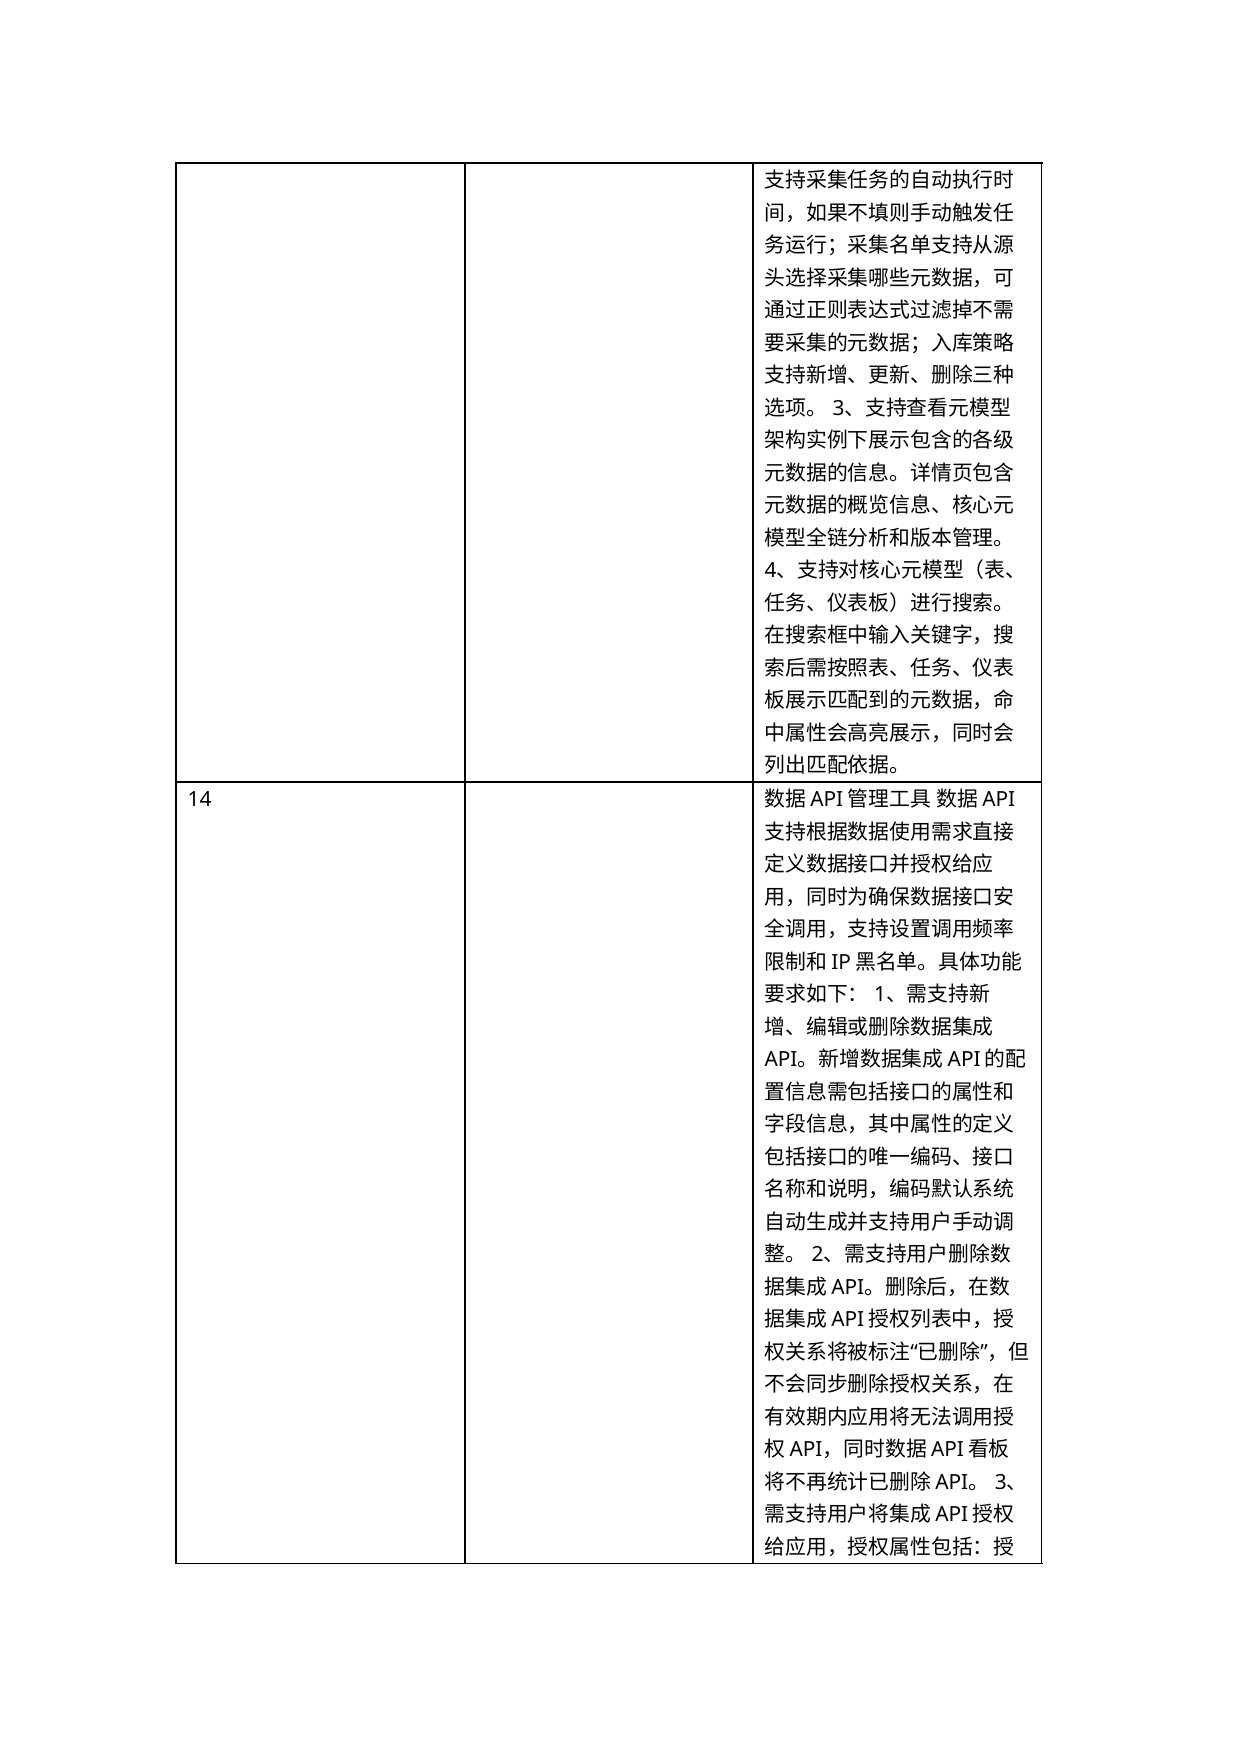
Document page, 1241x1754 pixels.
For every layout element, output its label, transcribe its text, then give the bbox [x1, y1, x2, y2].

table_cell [754, 783, 1041, 1563]
table_cell 13 [177, 164, 464, 781]
table_cell [466, 783, 752, 1563]
table_cell 14 [177, 783, 464, 1563]
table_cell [754, 164, 1041, 781]
table_cell [466, 164, 752, 781]
